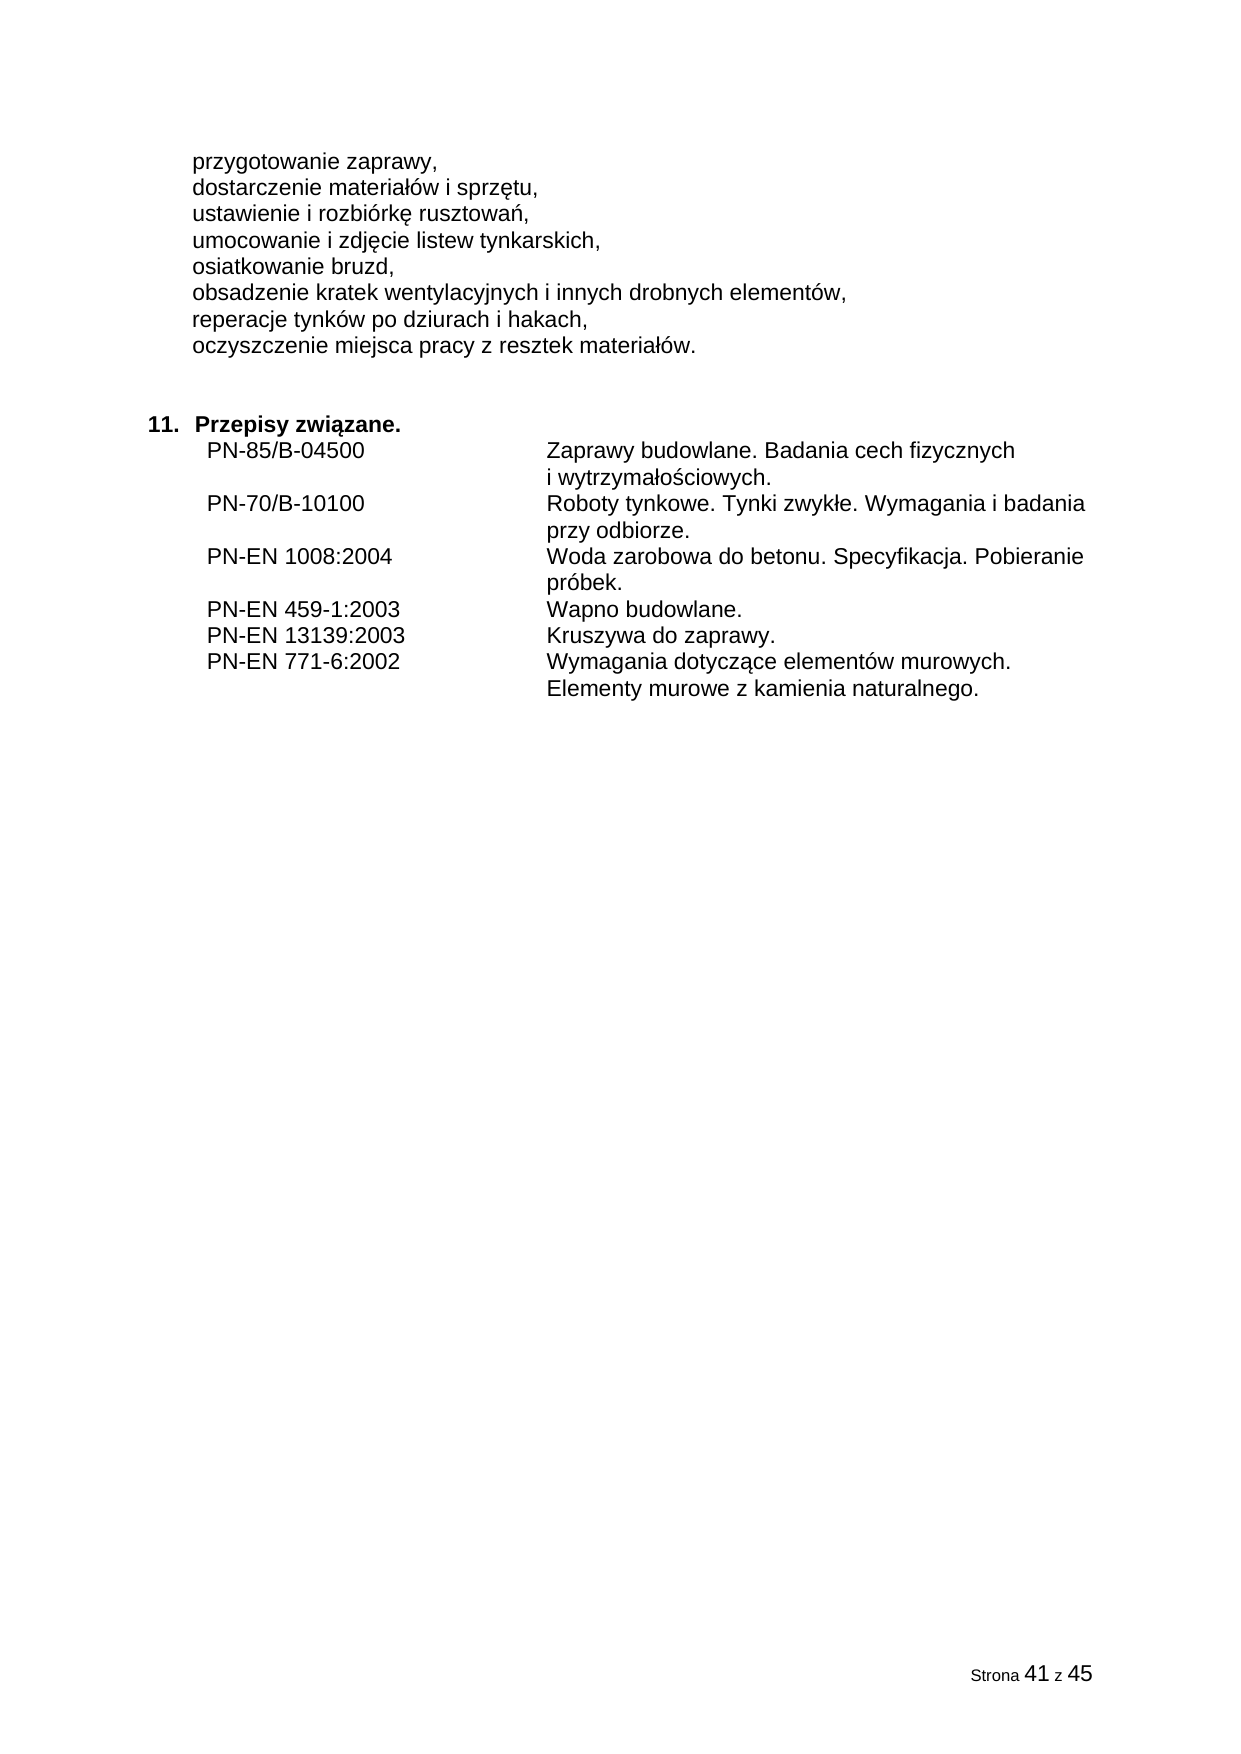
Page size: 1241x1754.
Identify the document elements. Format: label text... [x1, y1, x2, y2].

text obsadzenie kratek wentylacyjnych i innych drobnych elementów, [192, 279, 1093, 306]
text ustawienie i rozbiórkę rusztowań, [192, 200, 1093, 227]
text reperacje tynków po dziurach i hakach, [192, 306, 1093, 332]
text dostarczenie materiałów i sprzętu, [192, 174, 1093, 200]
text PN-70/B-10100 Roboty tynkowe. Tynki zwykłe. Wymagania i badania przy odbiorze. [207, 490, 1093, 543]
text PN-EN 771-6:2002 Wymagania dotyczące elementów murowych. Elementy murowe z kamienia naturalnego. [207, 648, 1093, 701]
text oczyszczenie miejsca pracy z resztek materiałów. [192, 332, 1093, 358]
text umocowanie i zdjęcie listew tynkarskich, [192, 227, 1093, 253]
text przygotowanie zaprawy, [192, 148, 1093, 174]
list Przepisy związane. [148, 411, 1093, 437]
text PN-EN 1008:2004 Woda zarobowa do betonu. Specyfikacja. Pobieranie próbek. [207, 543, 1093, 596]
text osiatkowanie bruzd, [192, 253, 1093, 279]
text PN-EN 13139:2003 Kruszywa do zaprawy. [207, 622, 1093, 648]
text PN-EN 459-1:2003 Wapno budowlane. [207, 596, 1093, 622]
text PN-85/B-04500 Zaprawy budowlane. Badania cech fizycznych i wytrzymałościowych. [207, 437, 1093, 490]
